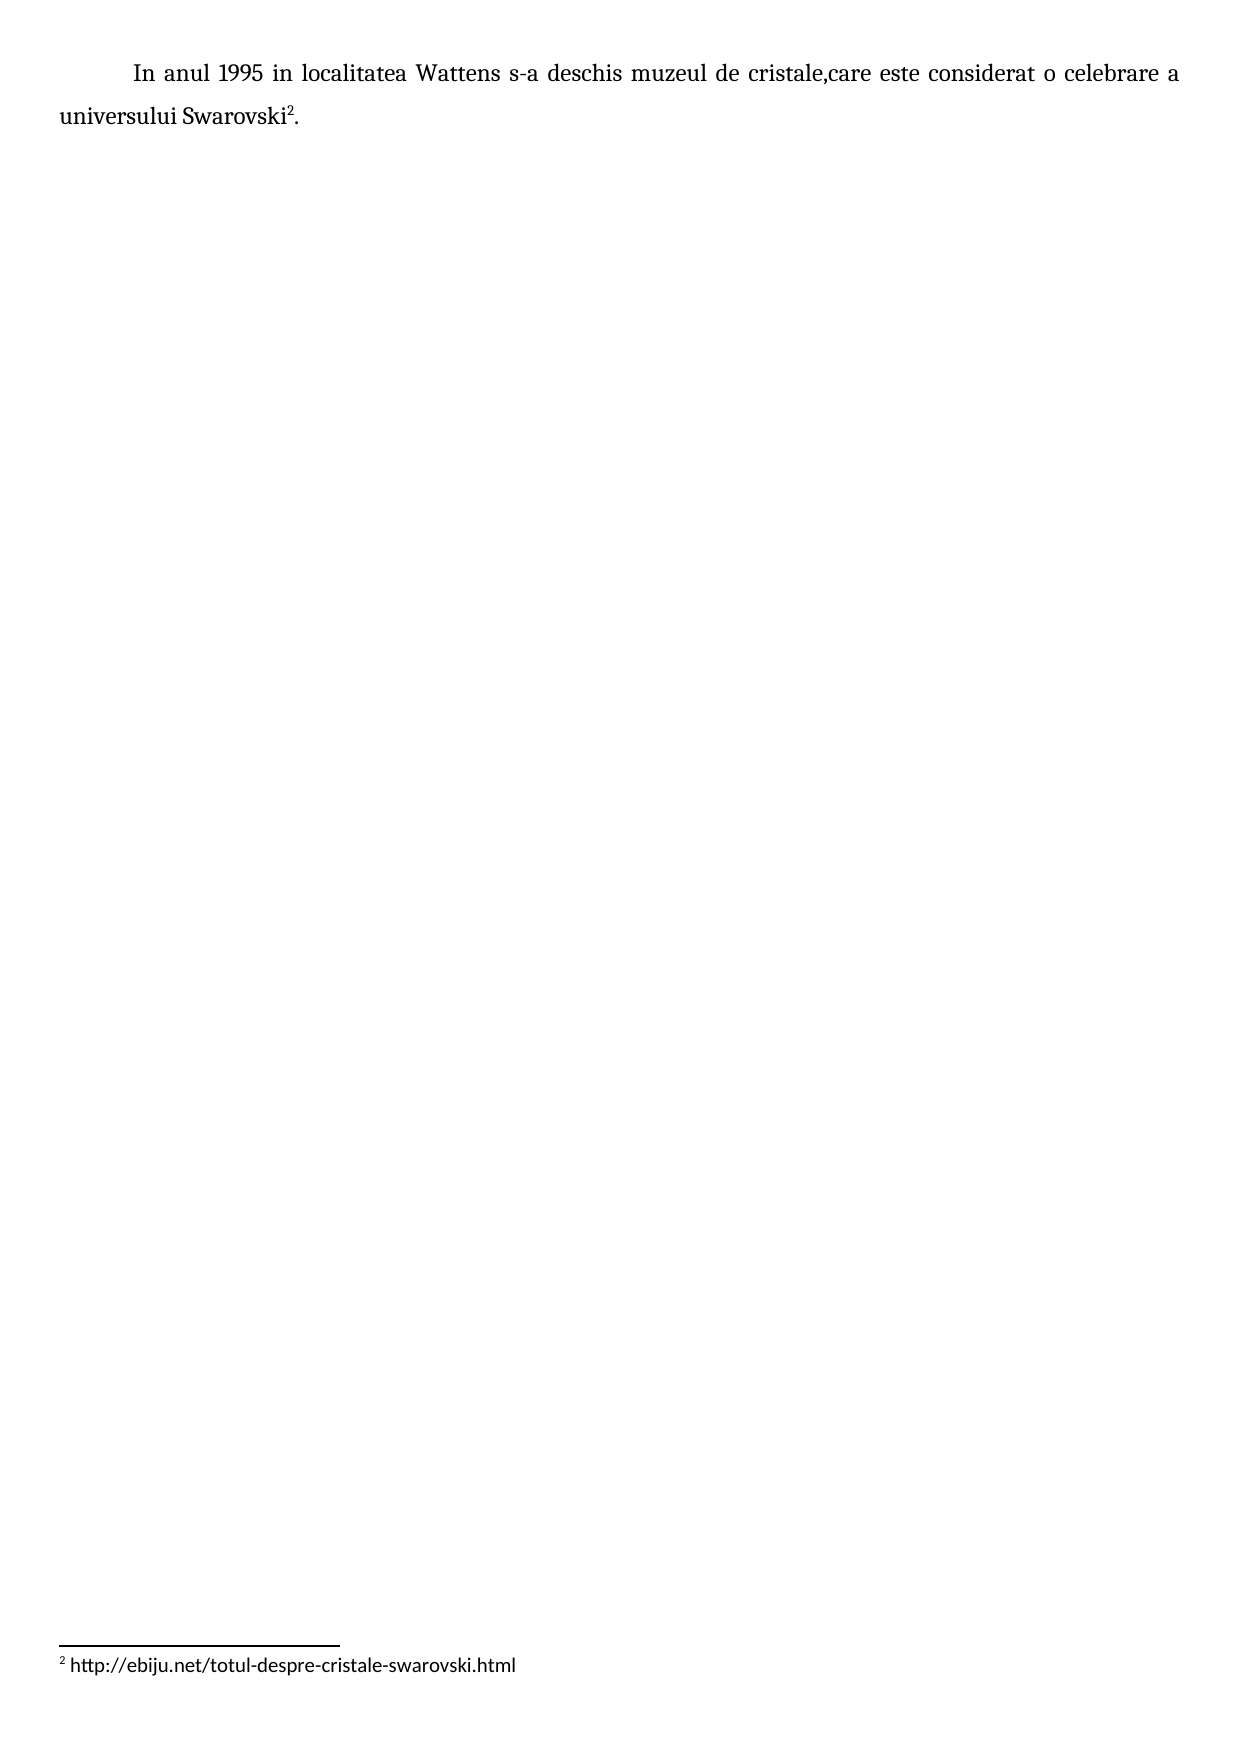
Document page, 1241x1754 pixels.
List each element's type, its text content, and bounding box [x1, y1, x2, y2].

text In anul 1995 in localitatea Wattens s-a deschis muzeul de cristale,care este considerat o celebrare a universului Swarovski. [59, 59, 1181, 131]
